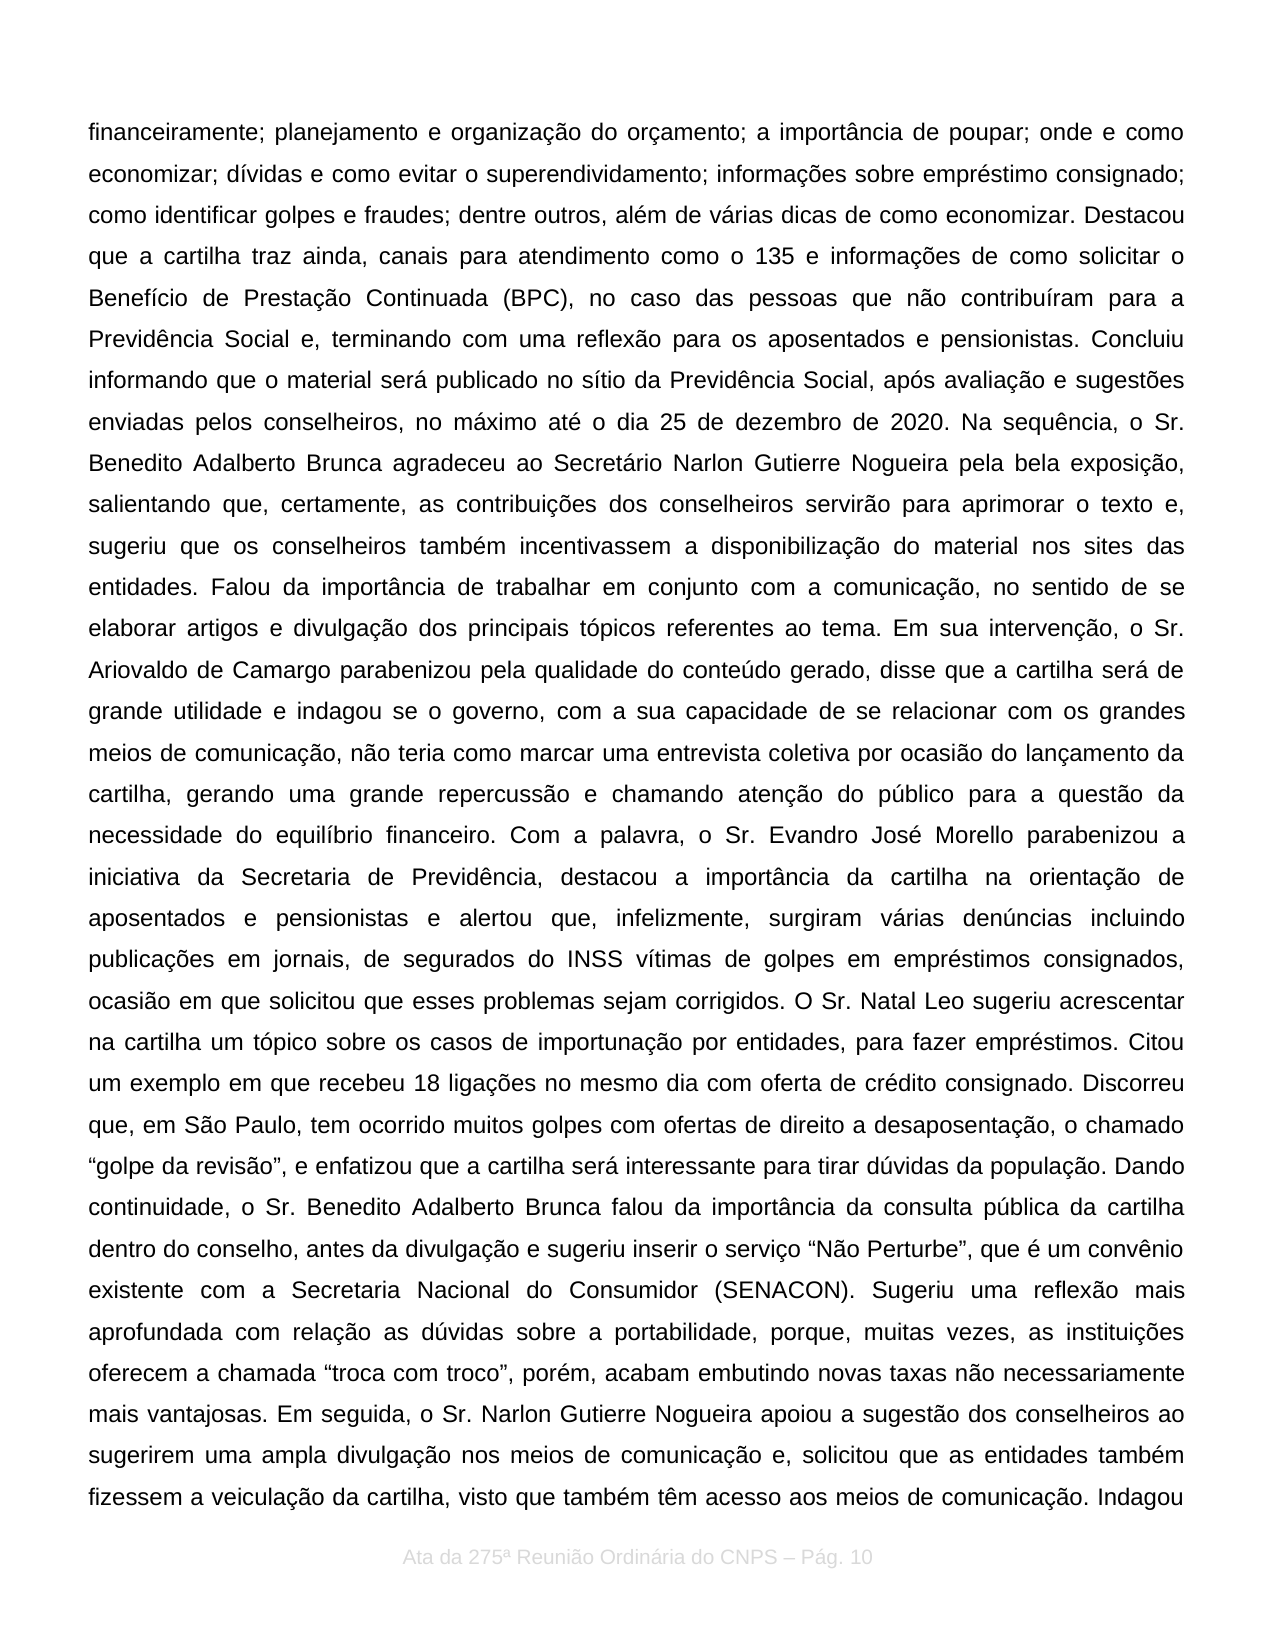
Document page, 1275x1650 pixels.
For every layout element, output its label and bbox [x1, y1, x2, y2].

text [87, 118, 1186, 1510]
